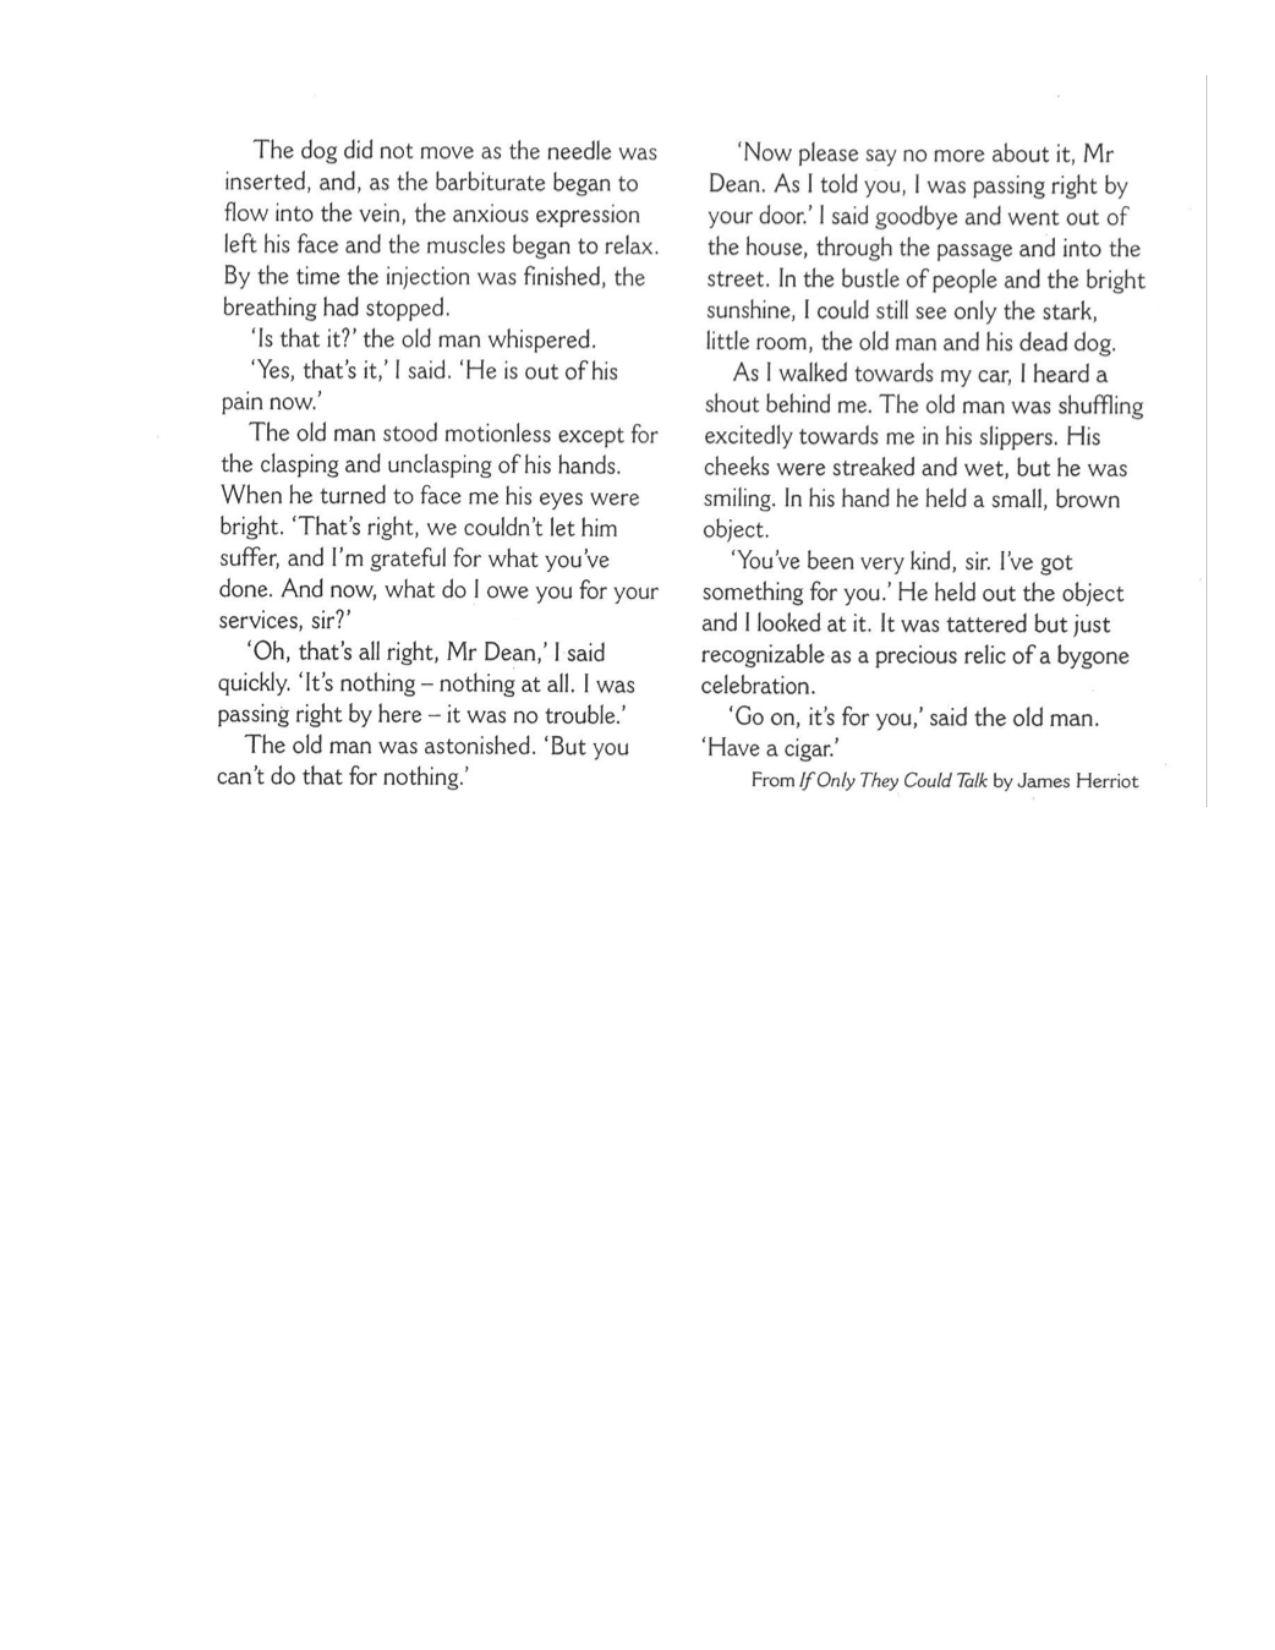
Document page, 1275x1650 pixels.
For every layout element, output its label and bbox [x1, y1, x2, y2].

picture [156, 75, 1208, 807]
